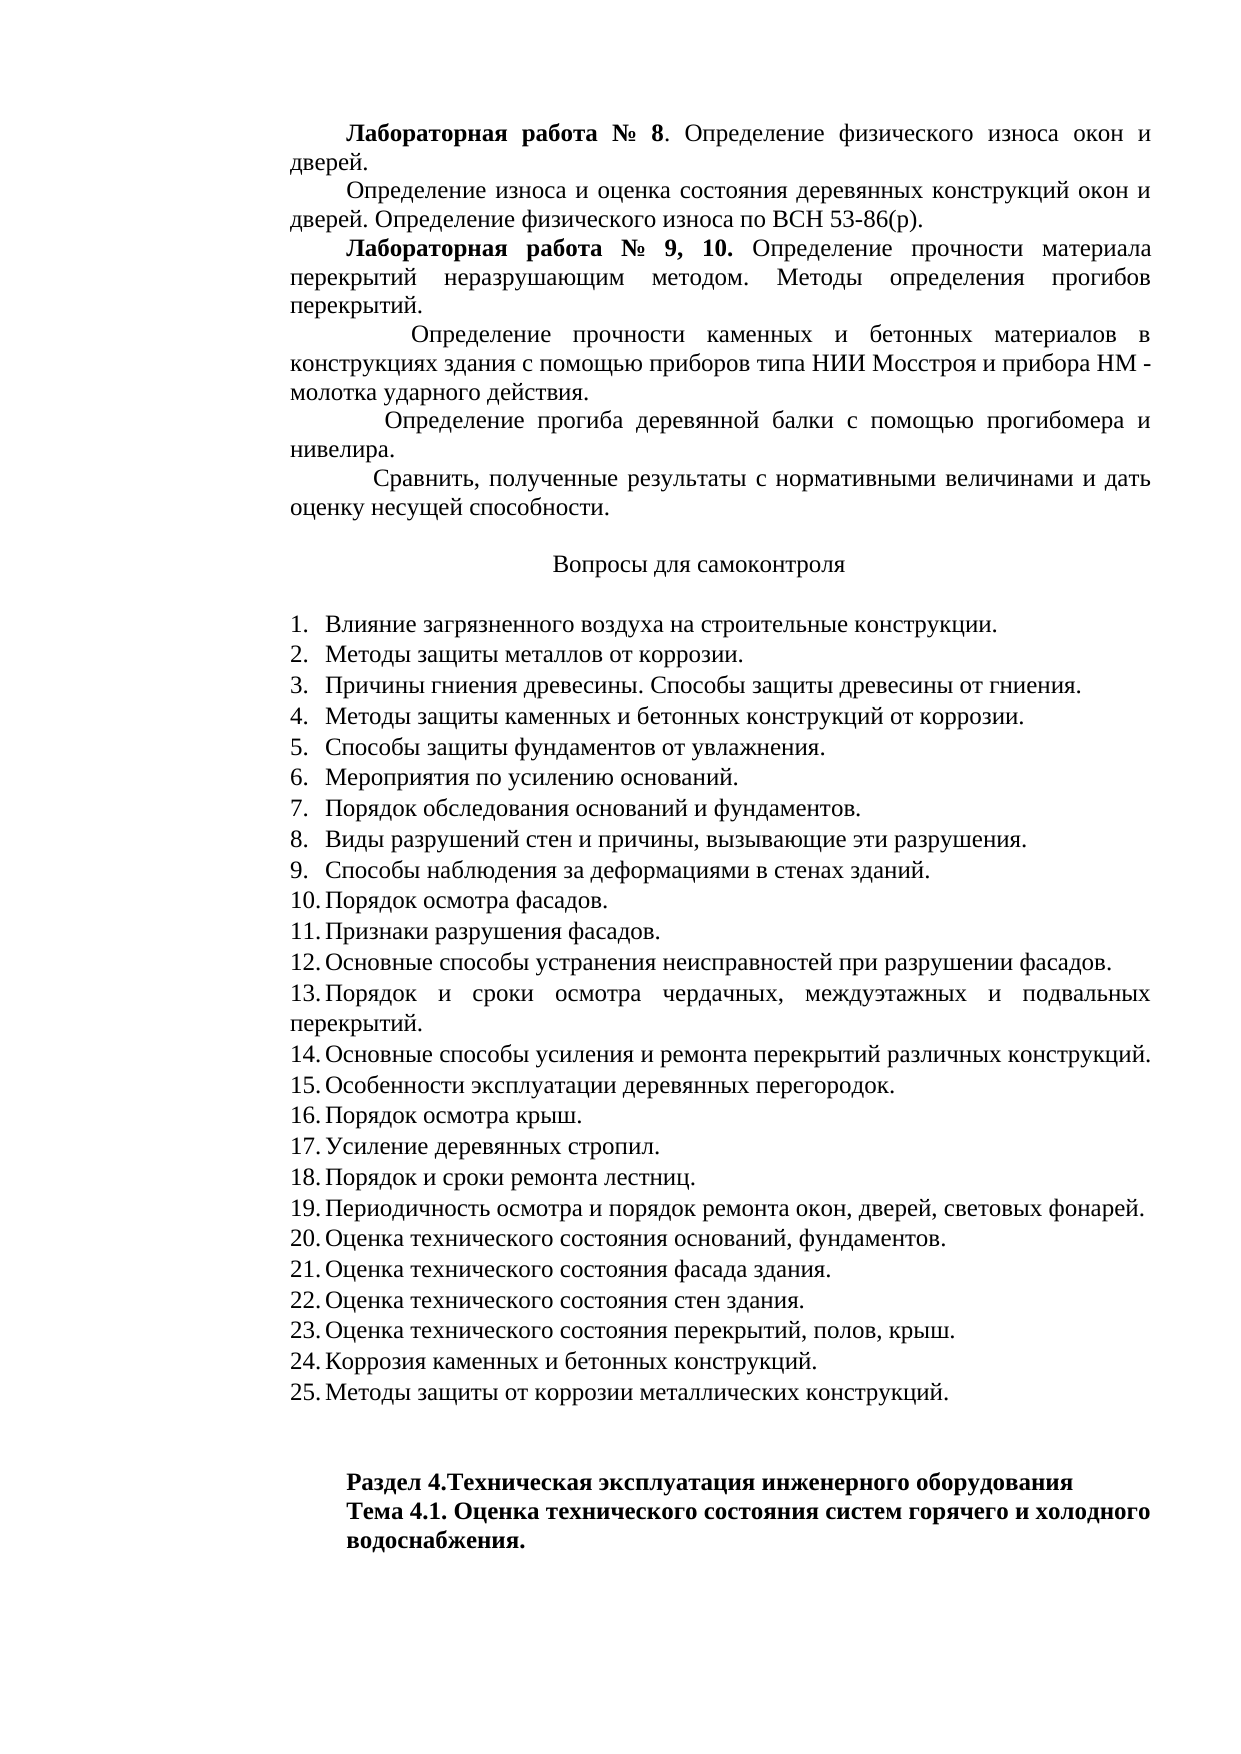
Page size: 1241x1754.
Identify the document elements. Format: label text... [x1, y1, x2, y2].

list Способы защиты фундаментов от увлажнения. [290, 732, 1152, 761]
list Порядок и сроки осмотра чердачных, междуэтажных и подвальных перекрытий. [290, 978, 1152, 1037]
list Методы защиты металлов от коррозии. [290, 639, 1152, 668]
list Виды разрушений стен и причины, вызывающие эти разрушения. [290, 824, 1152, 853]
list Влияние загрязненного воздуха на строительные конструкции. [290, 609, 1152, 638]
text Определение износа и оценка состояния деревянных конструкций окон и дверей. Определение физического износа по ВСН 53-86(р). [290, 176, 1152, 233]
list Оценка технического состояния оснований, фундаментов. [290, 1223, 1152, 1252]
text Тема 4.1. Оценка технического состояния систем горячего и холодного [290, 1496, 1152, 1525]
list Мероприятия по усилению оснований. [290, 762, 1152, 791]
list Порядок осмотра крыш. [290, 1101, 1152, 1129]
list Порядок обследования оснований и фундаментов. [290, 793, 1152, 822]
list Порядок осмотра фасадов. [290, 885, 1152, 914]
list Основные способы устранения неисправностей при разрушении фасадов. [290, 947, 1152, 976]
list Методы защиты каменных и бетонных конструкций от коррозии. [290, 701, 1152, 730]
list Оценка технического состояния стен здания. [290, 1285, 1152, 1314]
list Основные способы усиления и ремонта перекрытий различных конструкций. [290, 1039, 1152, 1068]
list Коррозия каменных и бетонных конструкций. [290, 1346, 1152, 1375]
list Особенности эксплуатации деревянных перегородок. [290, 1070, 1152, 1098]
text Определение прочности каменных и бетонных материалов в конструкциях здания с помощью приборов типа НИИ Мосстроя и прибора НМ - молотка ударного действия. [290, 319, 1152, 406]
text Лабораторная работа № 9, 10. Определение прочности материала перекрытий неразрушающим методом. Методы определения прогибов перекрытий. [290, 233, 1152, 319]
text Определение прогиба деревянной балки с помощью прогибомера и нивелира. [290, 406, 1152, 463]
list Способы наблюдения за деформациями в стенах зданий. [290, 855, 1152, 883]
list Оценка технического состояния фасада здания. [290, 1254, 1152, 1283]
text Лабораторная работа № 8. Определение физического износа окон и дверей. [290, 118, 1152, 176]
list Периодичность осмотра и порядок ремонта окон, дверей, световых фонарей. [290, 1193, 1152, 1221]
list Усиление деревянных стропил. [290, 1131, 1152, 1160]
list Признаки разрушения фасадов. [290, 916, 1152, 945]
text Сравнить, полученные результаты с нормативными величинами и дать оценку несущей способности. [290, 463, 1152, 521]
list Причины гниения древесины. Способы защиты древесины от гниения. [290, 670, 1152, 699]
text водоснабжения. [290, 1525, 1152, 1553]
list Оценка технического состояния перекрытий, полов, крыш. [290, 1316, 1152, 1344]
list Порядок и сроки ремонта лестниц. [290, 1162, 1152, 1191]
text Вопросы для самоконтроля [290, 549, 1152, 578]
list Методы защиты от коррозии металлических конструкций. [290, 1377, 1152, 1406]
text Раздел 4.Техническая эксплуатация инженерного оборудования [290, 1467, 1152, 1496]
